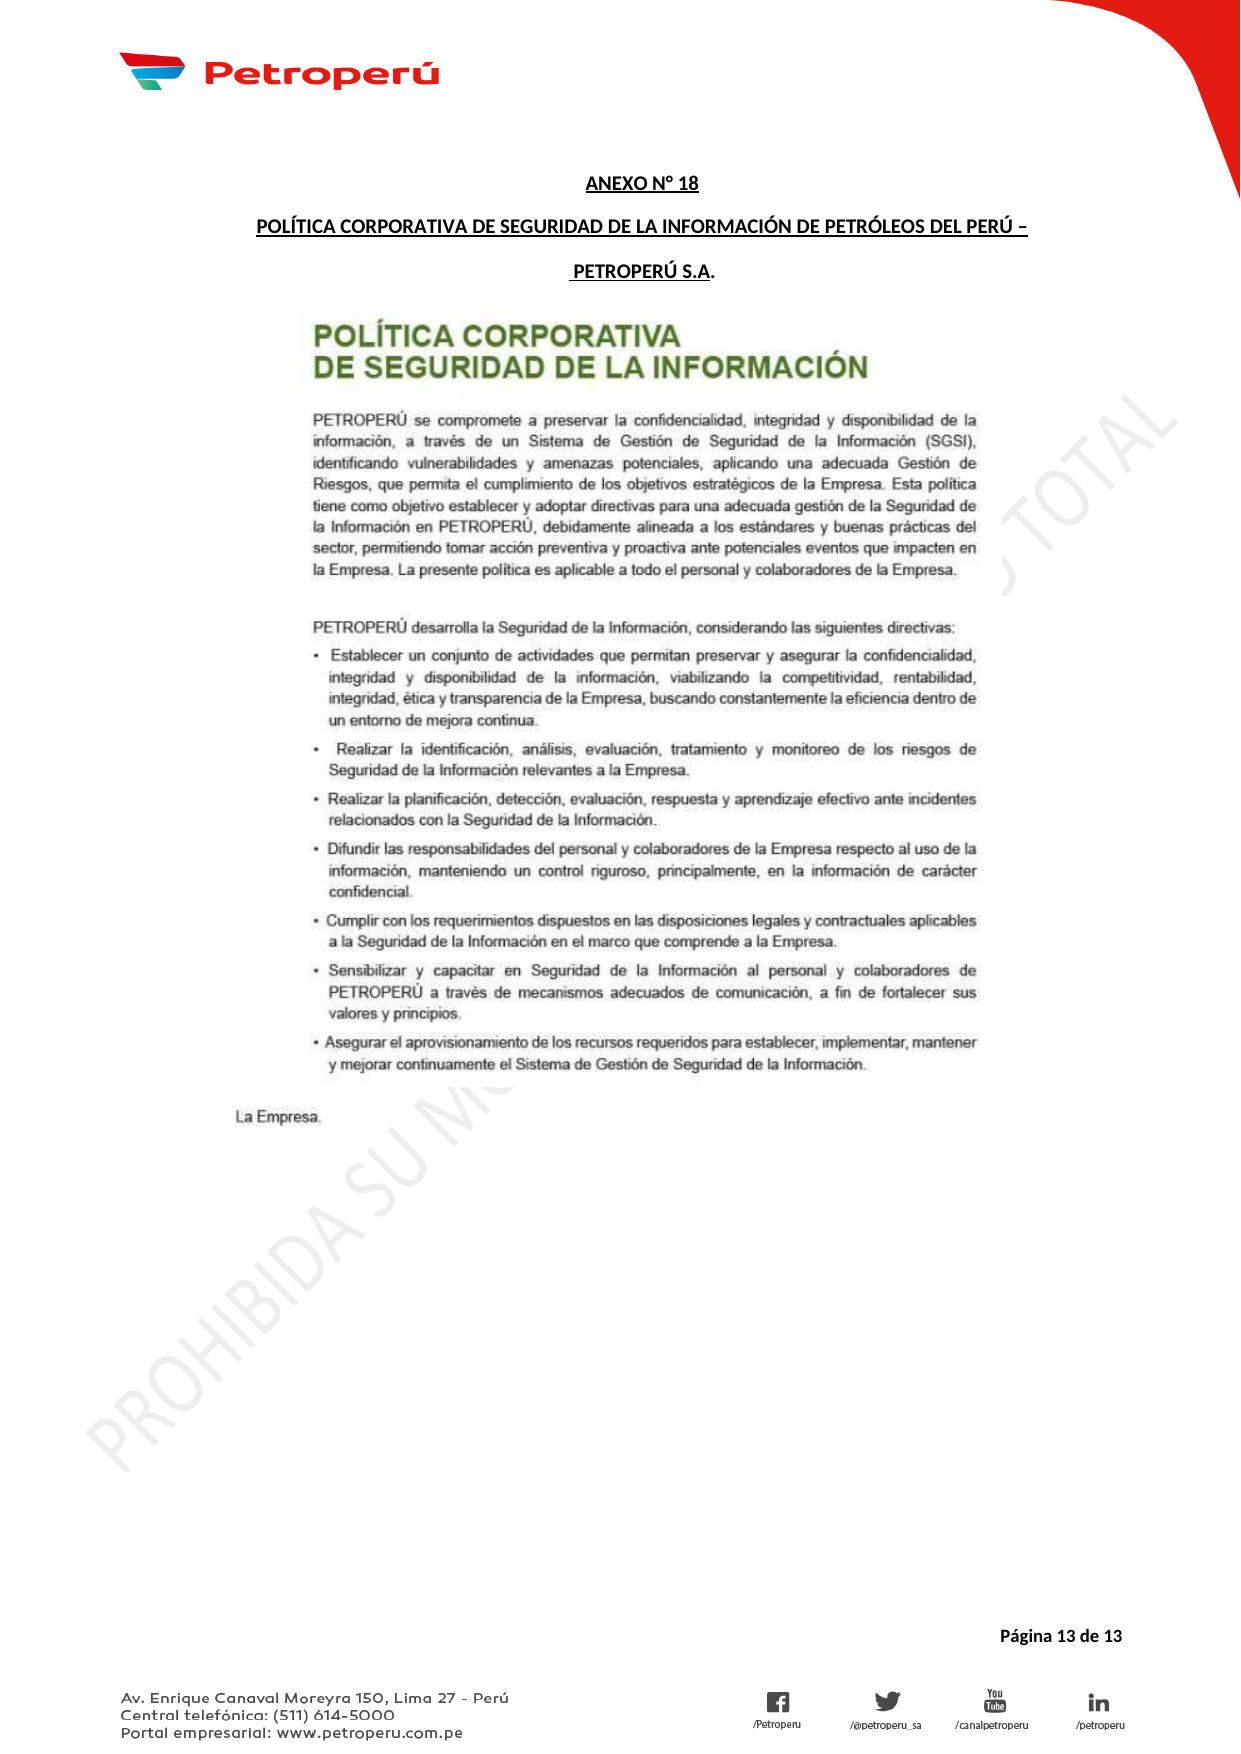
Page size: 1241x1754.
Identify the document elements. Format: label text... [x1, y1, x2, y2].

picture [2, 1680, 1241, 1754]
text POLÍTICA CORPORATIVA DE SEGURIDAD DE LA INFORMACIÓN DE PETRÓLEOS DEL PERÚ – [205, 214, 1079, 239]
picture [86, 291, 1178, 1473]
text PETROPERÚ S.A. [162, 258, 1122, 283]
text ANEXO N° 18 [205, 170, 1079, 195]
picture [1, 0, 1241, 209]
